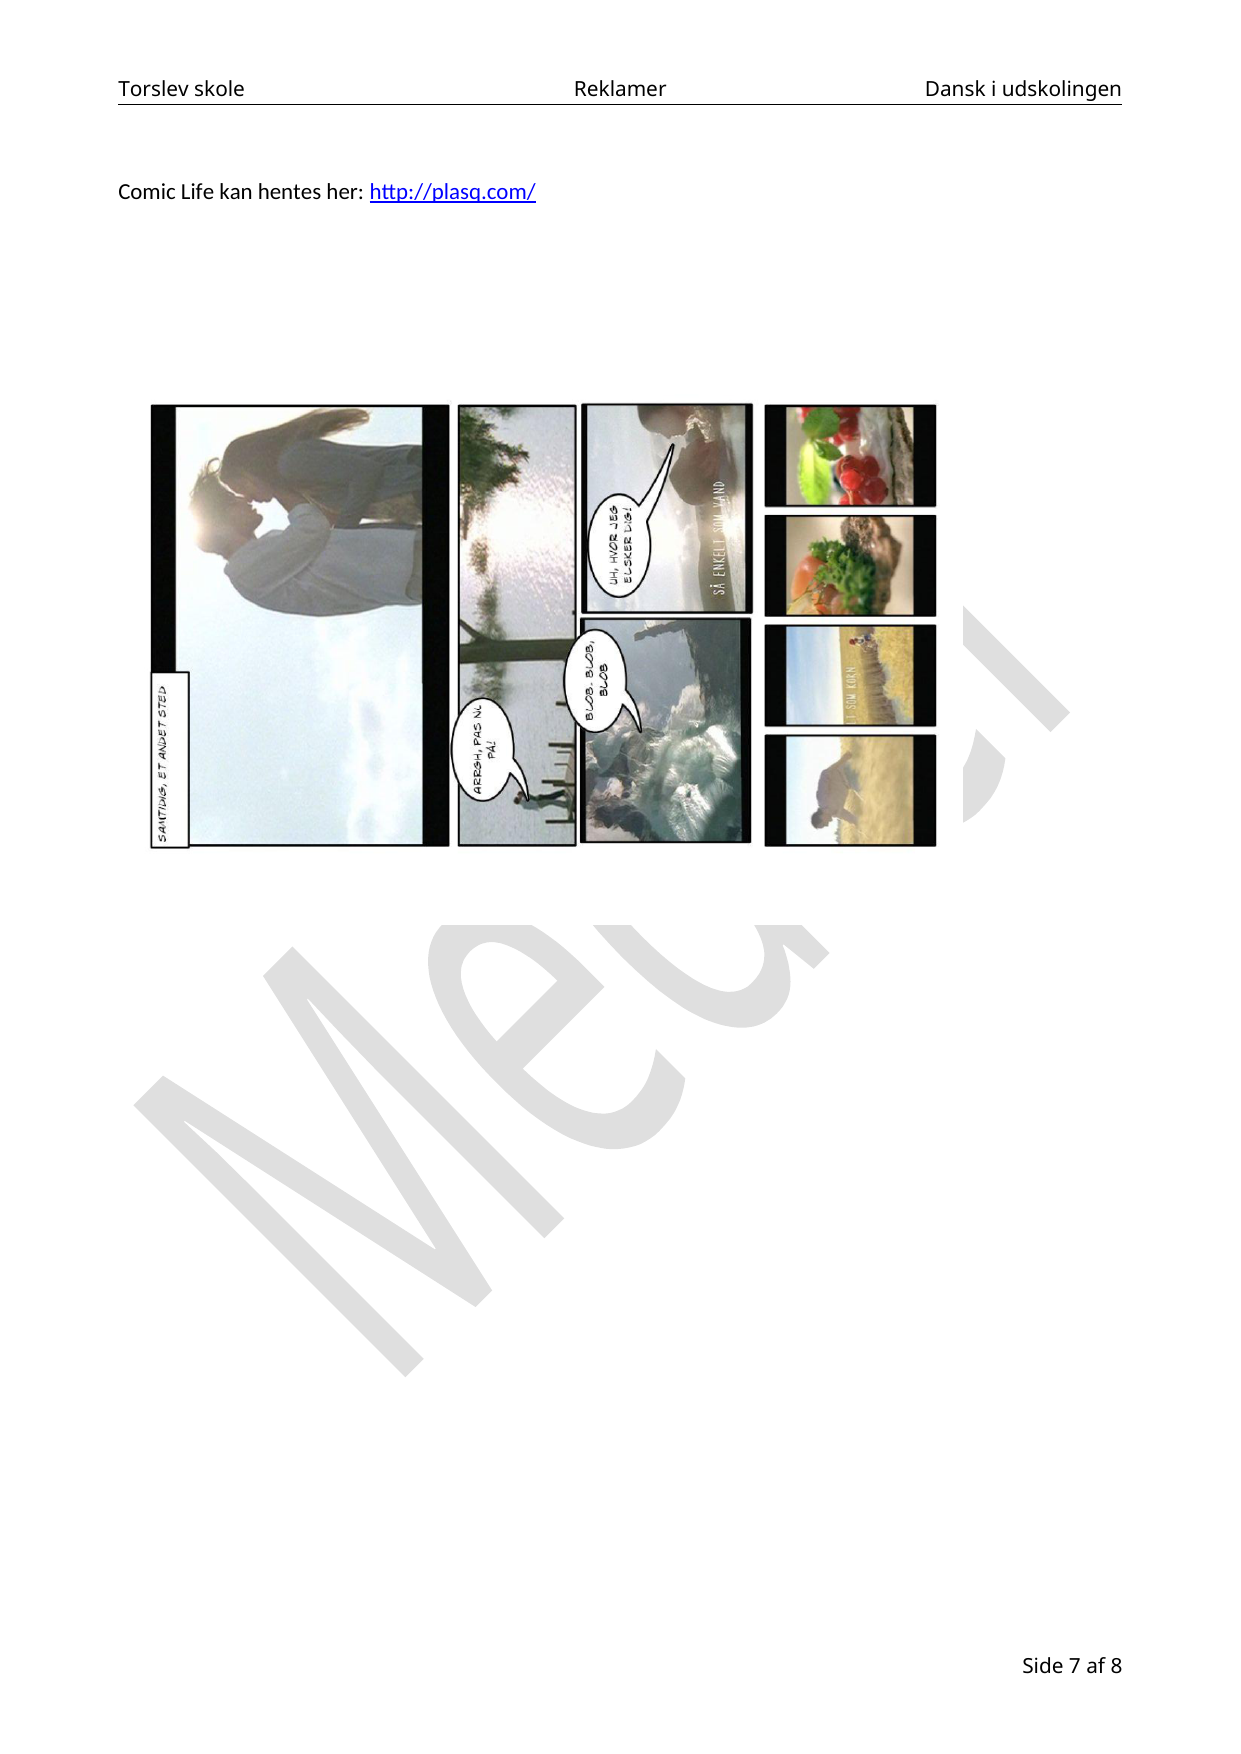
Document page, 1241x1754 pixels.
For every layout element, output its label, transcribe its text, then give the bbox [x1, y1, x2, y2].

text Comic Life kan hentes her: http://plasq.com/ [118, 177, 1122, 1048]
